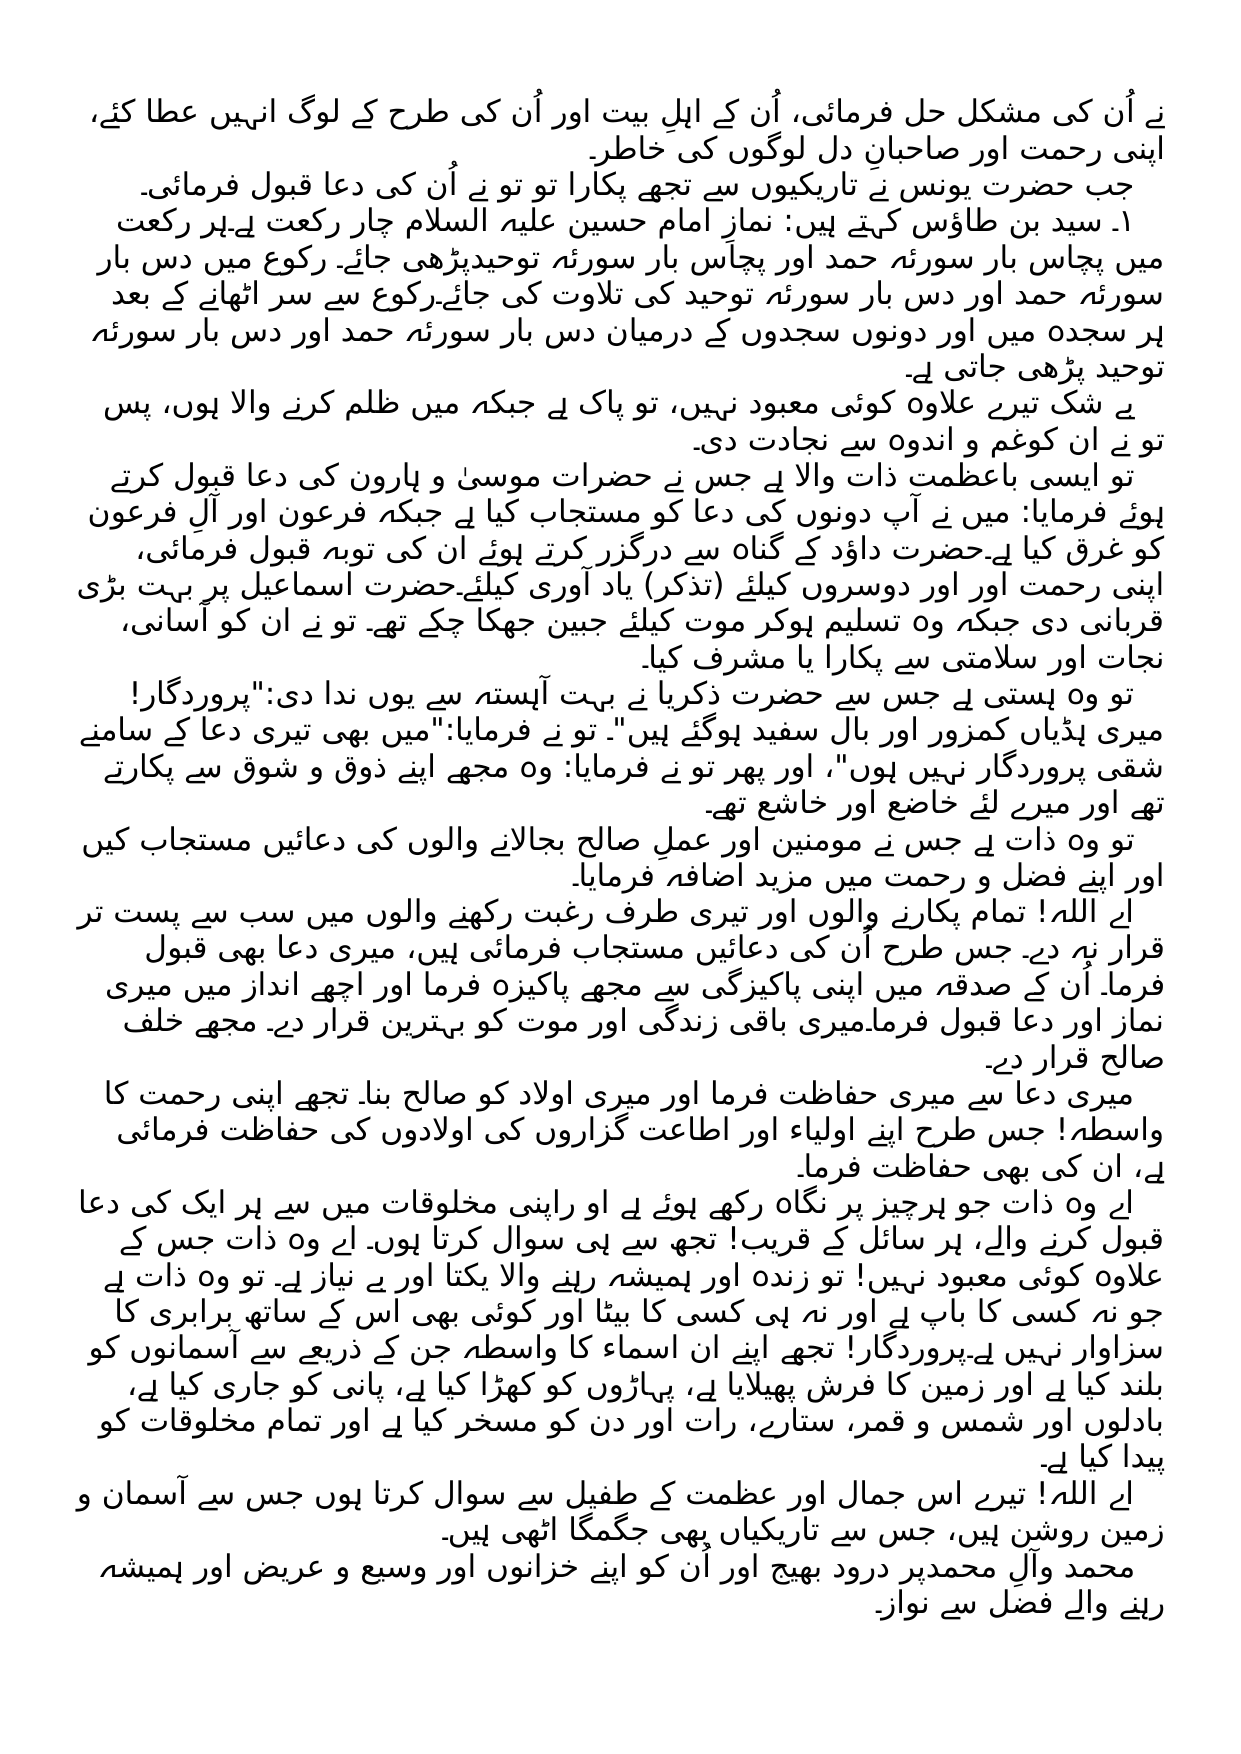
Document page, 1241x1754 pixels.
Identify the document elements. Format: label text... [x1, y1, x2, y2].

text تو ایسی باعظمت ذات والا ہے جس نے حضرات موسیٰ و ہارون کی دعا قبول کرتے ہوئے فرمایا: میں نے آپ دونوں کی دعا کو مستجاب کیا ہے جبکہ فرعون اور آلِ فرعون کو غرق کیا ہے۔حضرت داؤد کے گناہ سے درگزر کرتے ہوئے ان کی توبہ قبول فرمائی، اپنی رحمت اور اور دوسروں کیلئے (تذکر) یاد آوری کیلئے۔حضرت اسماعیل پر بہت بڑی قربانی دی جبکہ وہ تسلیم ہوکر موت کیلئے جبین جھکا چکے تھے۔ تو نے ان کو آسانی، نجات اور سلامتی سے پکارا یا مشرف کیا۔ [75, 457, 1165, 675]
text میری دعا سے میری حفاظت فرما اور میری اولاد کو صالح بنا۔ تجھے اپنی رحمت کا واسطہ! جس طرح اپنے اولیاء اور اطاعت گزاروں کی اولادوں کی حفاظت فرمائی ہے، ان کی بھی حفاظت فرما۔ [75, 1075, 1165, 1184]
text جب حضرت یونس نے تاریکیوں سے تجھے پکارا تو تو نے اُن کی دعا قبول فرمائی۔ [75, 166, 1165, 203]
text اے اللہ! تمام پکارنے والوں اور تیری طرف رغبت رکھنے والوں میں سب سے پست تر قرار نہ دے۔ جس طرح اُن کی دعائیں مستجاب فرمائی ہیں، میری دعا بھی قبول فرما۔ اُن کے صدقہ میں اپنی پاکیزگی سے مجھے پاکیزہ فرما اور اچھے انداز میں میری نماز اور دعا قبول فرما۔میری باقی زندگی اور موت کو بہترین قرار دے۔ مجھے خلف صالح قرار دے۔ [75, 893, 1165, 1075]
text بے شک تیرے علاوہ کوئی معبود نہیں، تو پاک ہے جبکہ میں ظلم کرنے والا ہوں، پس تو نے ان کوغم و اندوہ سے نجادت دی۔ [75, 384, 1165, 457]
text ۱۔ سید بن طاؤس کہتے ہیں: نمازِ امام حسین علیہ السلام چار رکعت ہے۔ہر رکعت میں پچاس بار سورئہ حمد اور پچاس بار سورئہ توحیدپڑھی جائے۔ رکوع میں دس بار سورئہ حمد اور دس بار سورئہ توحید کی تلاوت کی جائے۔رکوع سے سر اٹھانے کے بعد ہر سجدہ میں اور دونوں سجدوں کے درمیان دس بار سورئہ حمد اور دس بار سورئہ توحید پڑھی جاتی ہے۔ [75, 203, 1165, 384]
text محمد وآلِ محمدپر درود بھیج اور اُن کو اپنے خزانوں اور وسیع و عریض اور ہمیشہ رہنے والے فضل سے نواز۔ [75, 1548, 1165, 1621]
text اے اللہ! تیرے اس جمال اور عظمت کے طفیل سے سوال کرتا ہوں جس سے آسمان و زمین روشن ہیں، جس سے تاریکیاں بھی جگمگا اٹھی ہیں۔ [75, 1475, 1165, 1548]
text اے وہ ذات جو ہرچیز پر نگاہ رکھے ہوئے ہے او راپنی مخلوقات میں سے ہر ایک کی دعا قبول کرنے والے، ہر سائل کے قریب! تجھ سے ہی سوال کرتا ہوں۔ اے وہ ذات جس کے علاوہ کوئی معبود نہیں! تو زندہ اور ہمیشہ رہنے والا یکتا اور بے نیاز ہے۔ تو وہ ذات ہے جو نہ کسی کا باپ ہے اور نہ ہی کسی کا بیٹا اور کوئی بھی اس کے ساتھ برابری کا سزاوار نہیں ہے۔پروردگار! تجھے اپنے ان اسماء کا واسطہ جن کے ذریعے سے آسمانوں کو بلند کیا ہے اور زمین کا فرش پھیلایا ہے، پہاڑوں کو کھڑا کیا ہے، پانی کو جاری کیا ہے، بادلوں اور شمس و قمر، ستارے، رات اور دن کو مسخر کیا ہے اور تمام مخلوقات کو پیدا کیا ہے۔ [75, 1184, 1165, 1475]
text تو وہ ذات ہے جس نے مومنین اور عملِ صالح بجالانے والوں کی دعائیں مستجاب کیں اور اپنے فضل و رحمت میں مزید اضافہ فرمایا۔ [75, 821, 1165, 893]
text تو وہ ہستی ہے جس سے حضرت ذکریا نے بہت آہستہ سے یوں ندا دی:"پروردگار! میری ہڈیاں کمزور اور بال سفید ہوگئے ہیں"۔ تو نے فرمایا:"میں بھی تیری دعا کے سامنے شقی پروردگار نہیں ہوں"، اور پھر تو نے فرمایا: وہ مجھے اپنے ذوق و شوق سے پکارتے تھے اور میرے لئے خاضع اور خاشع تھے۔ [75, 675, 1165, 821]
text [75, 94, 1165, 166]
